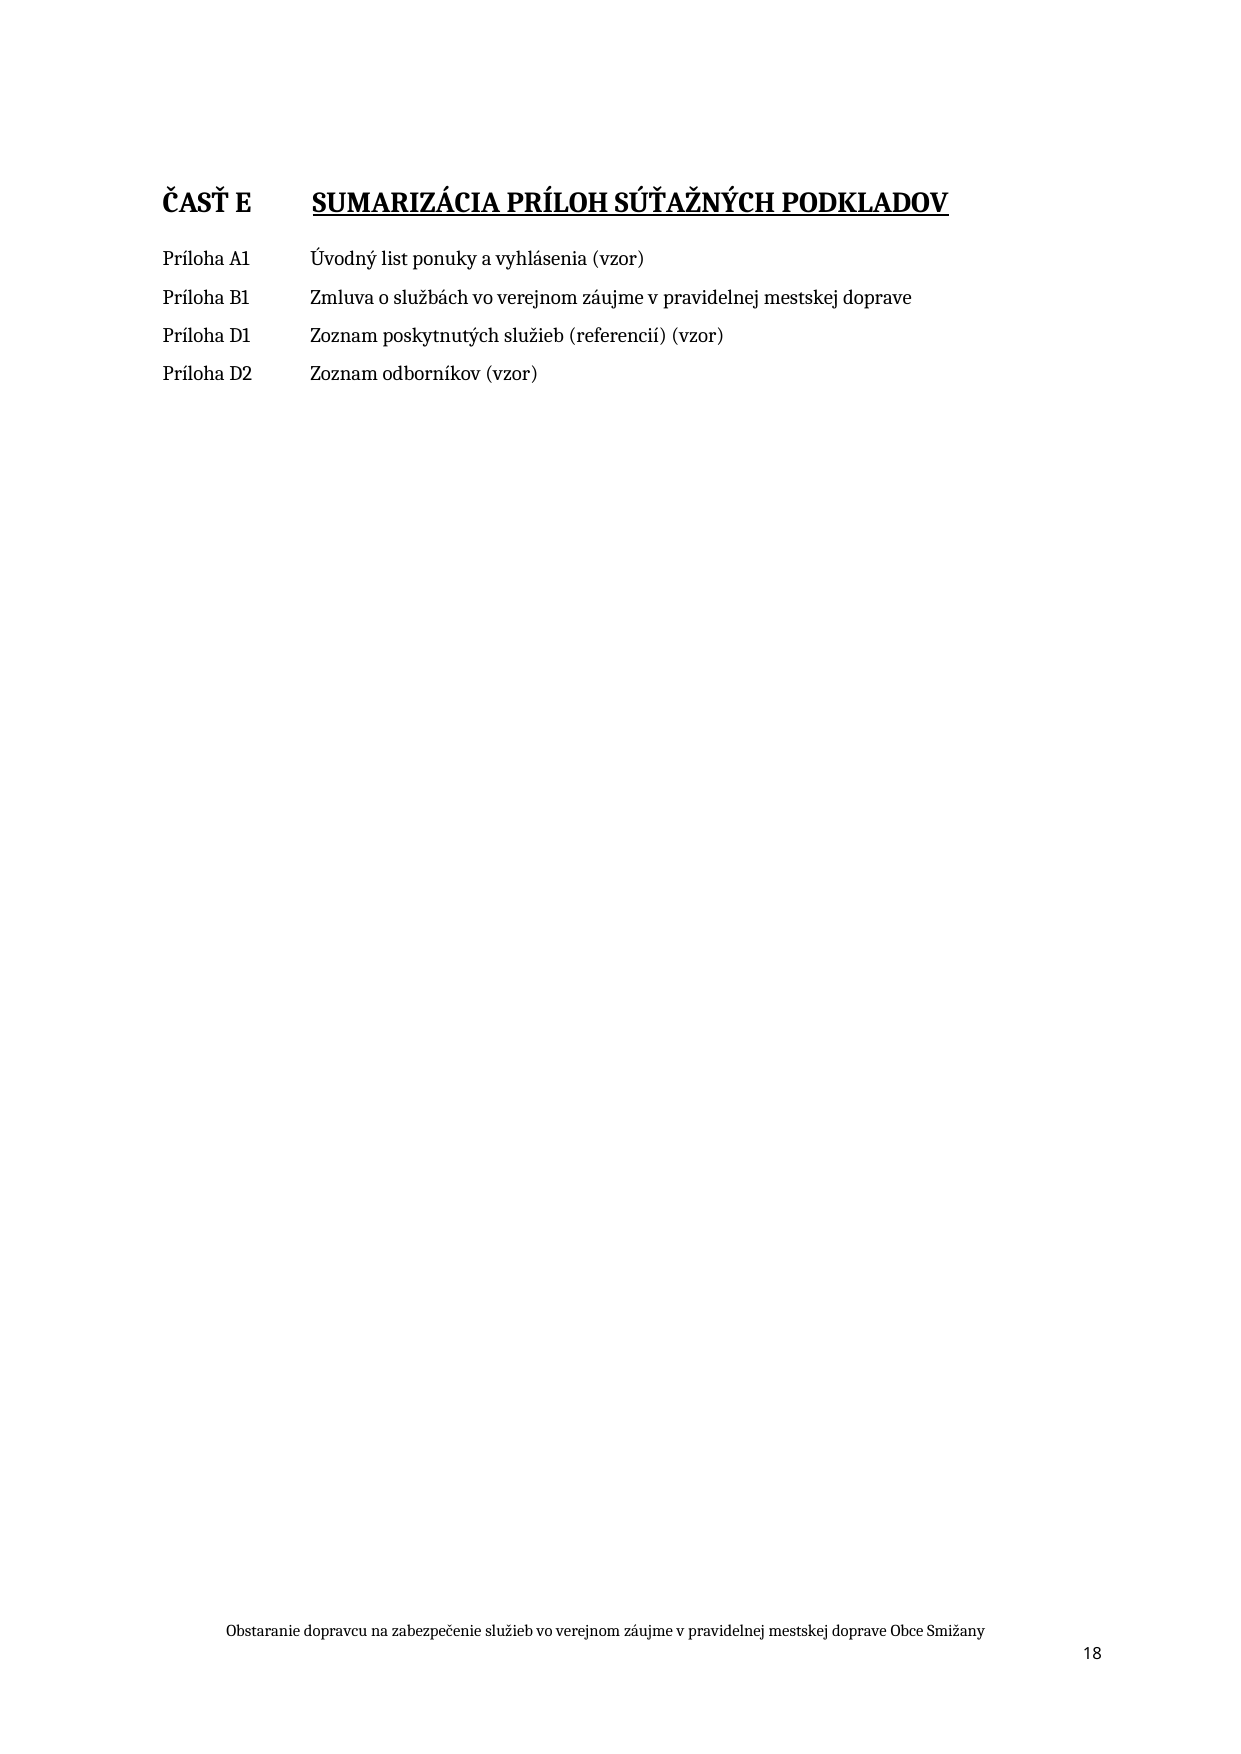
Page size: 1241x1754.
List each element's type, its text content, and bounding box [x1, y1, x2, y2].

text Príloha B1 Zmluva o službách vo verejnom záujme v pravidelnej mestskej doprave [162, 285, 1093, 309]
text Príloha D1 Zoznam poskytnutých služieb (referencií) (vzor) [162, 324, 1093, 348]
text Príloha D2 Zoznam odborníkov (vzor) [162, 362, 1093, 386]
text Príloha A1 Úvodný list ponuky a vyhlásenia (vzor) [162, 247, 1093, 271]
subtitle SUMARIZÁCIA PRÍLOH SÚŤAŽNÝCH PODKLADOV [162, 186, 1093, 219]
